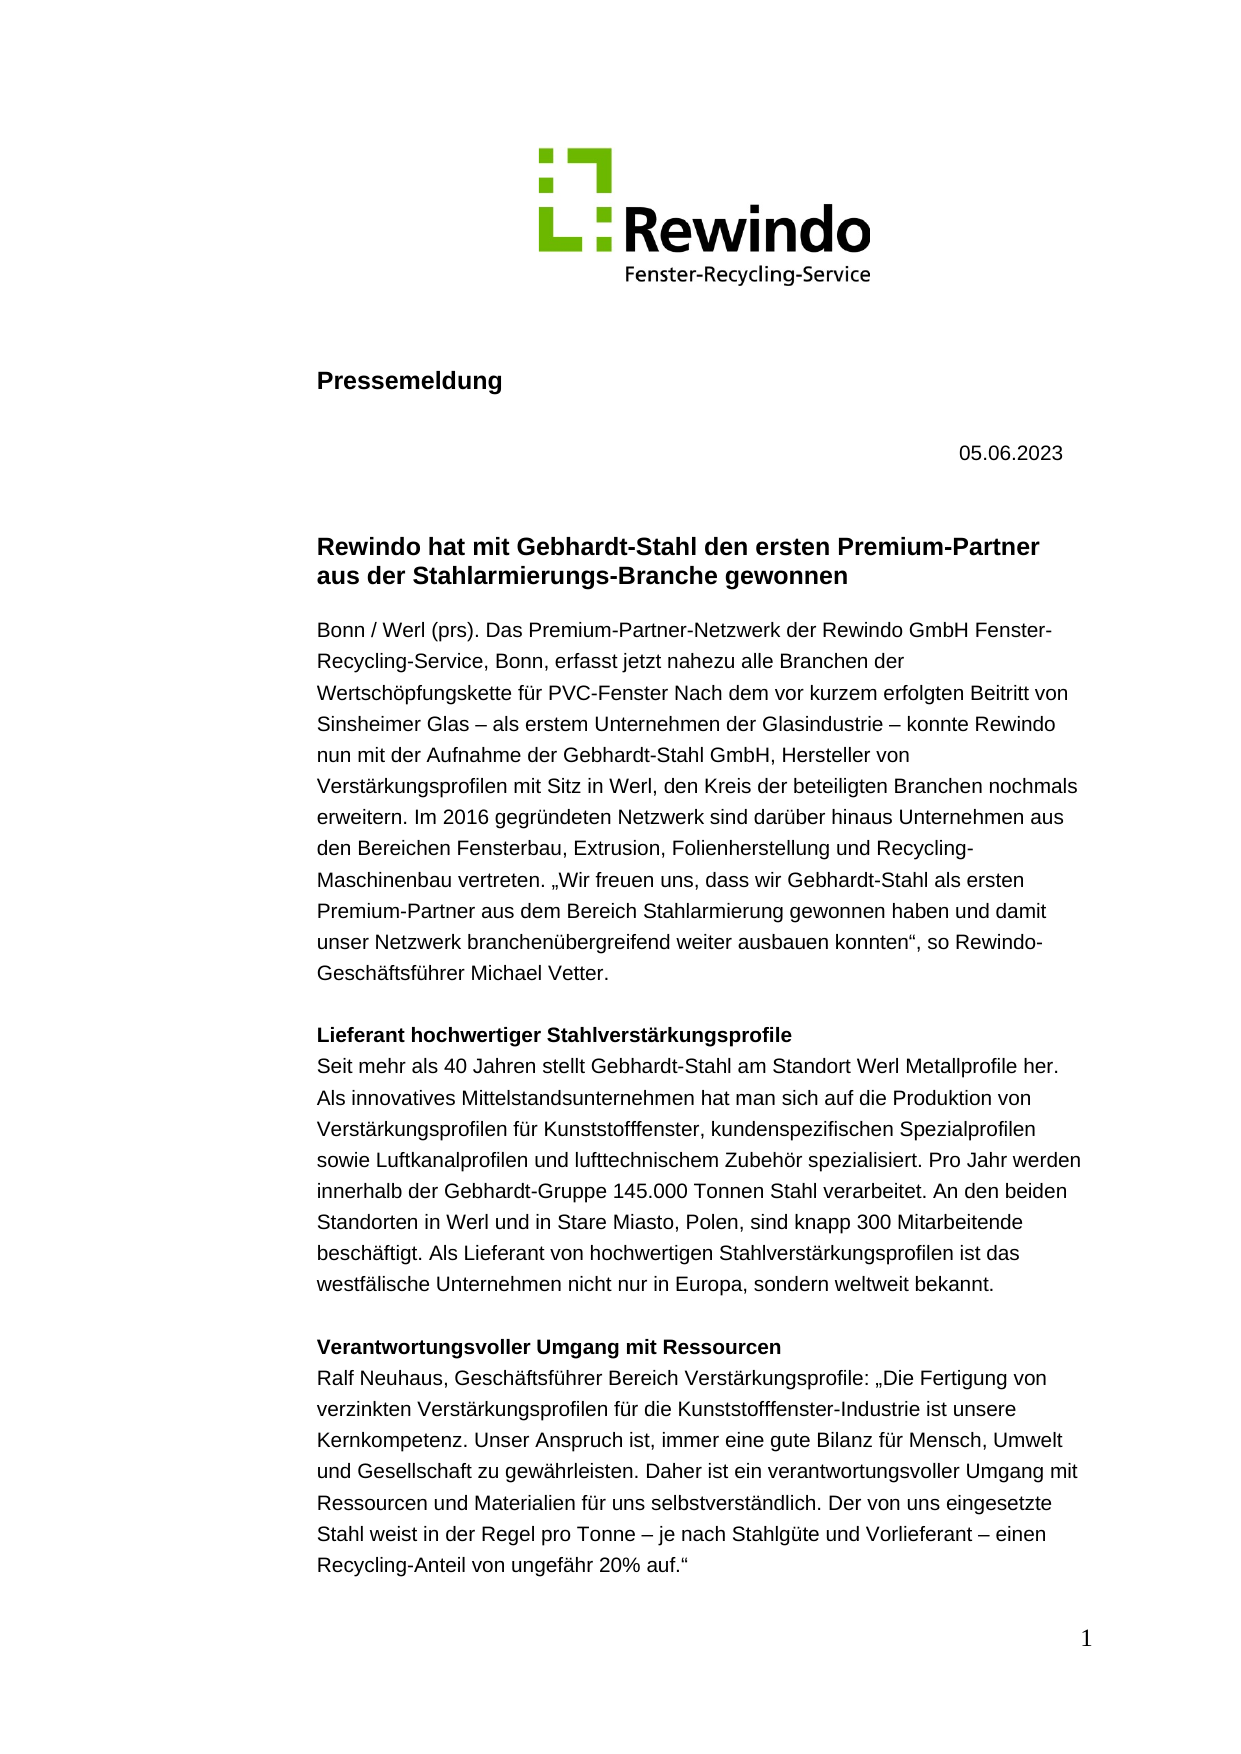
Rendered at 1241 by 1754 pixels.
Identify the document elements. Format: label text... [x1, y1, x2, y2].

text Ralf Neuhaus, Geschäftsführer Bereich Verstärkungsprofile: „Die Fertigung von verzinkten Verstärkungsprofilen für die Kunststofffenster-Industrie ist unsere Kernkompetenz. Unser Anspruch ist, immer eine gute Bilanz für Mensch, Umwelt und Gesellschaft zu gewährleisten. Daher ist ein verantwortungsvoller Umgang mit Ressourcen und Materialien für uns selbstverständlich. Der von uns eingesetzte Stahl weist in der Regel pro Tonne – je nach Stahlgüte und Vorlieferant – einen Recycling-Anteil von ungefähr 20% auf.“ [317, 1366, 1093, 1577]
text aus der Stahlarmierungs-Branche gewonnen [317, 561, 1093, 589]
text Verantwortungsvoller Umgang mit Ressourcen [317, 1334, 1093, 1358]
text Seit mehr als 40 Jahren stellt Gebhardt-Stahl am Standort Werl Metallprofile her. Als innovatives Mittelstandsunternehmen hat man sich auf die Produktion von Verstärkungsprofilen für Kunststofffenster, kundenspezifischen Spezialprofilen sowie Luftkanalprofilen und lufttechnischem Zubehör spezialisiert. Pro Jahr werden innerhalb der Gebhardt-Gruppe 145.000 Tonnen Stahl verarbeitet. An den beiden Standorten in Werl und in Stare Miasto, Polen, sind knapp 300 Mitarbeitende beschäftigt. Als Lieferant von hochwertigen Stahlverstärkungsprofilen ist das westfälische Unternehmen nicht nur in Europa, sondern weltweit bekannt. [317, 1054, 1093, 1296]
text Pressemeldung [317, 366, 1093, 395]
picture [538, 147, 870, 286]
text Bonn / Werl (prs). Das Premium-Partner-Netzwerk der Rewindo GmbH Fenster-Recycling-Service, Bonn, erfasst jetzt nahezu alle Branchen der Wertschöpfungskette für PVC-Fenster Nach dem vor kurzem erfolgten Beitritt von Sinsheimer Glas – als erstem Unternehmen der Glasindustrie – konnte Rewindo nun mit der Aufnahme der Gebhardt-Stahl GmbH, Hersteller von Verstärkungsprofilen mit Sitz in Werl, den Kreis der beteiligten Branchen nochmals erweitern. Im 2016 gegründeten Netzwerk sind darüber hinaus Unternehmen aus den Bereichen Fensterbau, Extrusion, Folienherstellung und Recycling-Maschinenbau vertreten. „Wir freuen uns, dass wir Gebhardt-Stahl als ersten Premium-Partner aus dem Bereich Stahlarmierung gewonnen haben und damit unser Netzwerk branchenübergreifend weiter ausbauen konnten“, so Rewindo-Geschäftsführer Michael Vetter. [317, 618, 1093, 985]
text 05.06.2023 [907, 441, 1093, 465]
text Rewindo hat mit Gebhardt-Stahl den ersten Premium-Partner [317, 532, 1093, 561]
text Lieferant hochwertiger Stahlverstärkungsprofile [243, 1023, 1093, 1047]
